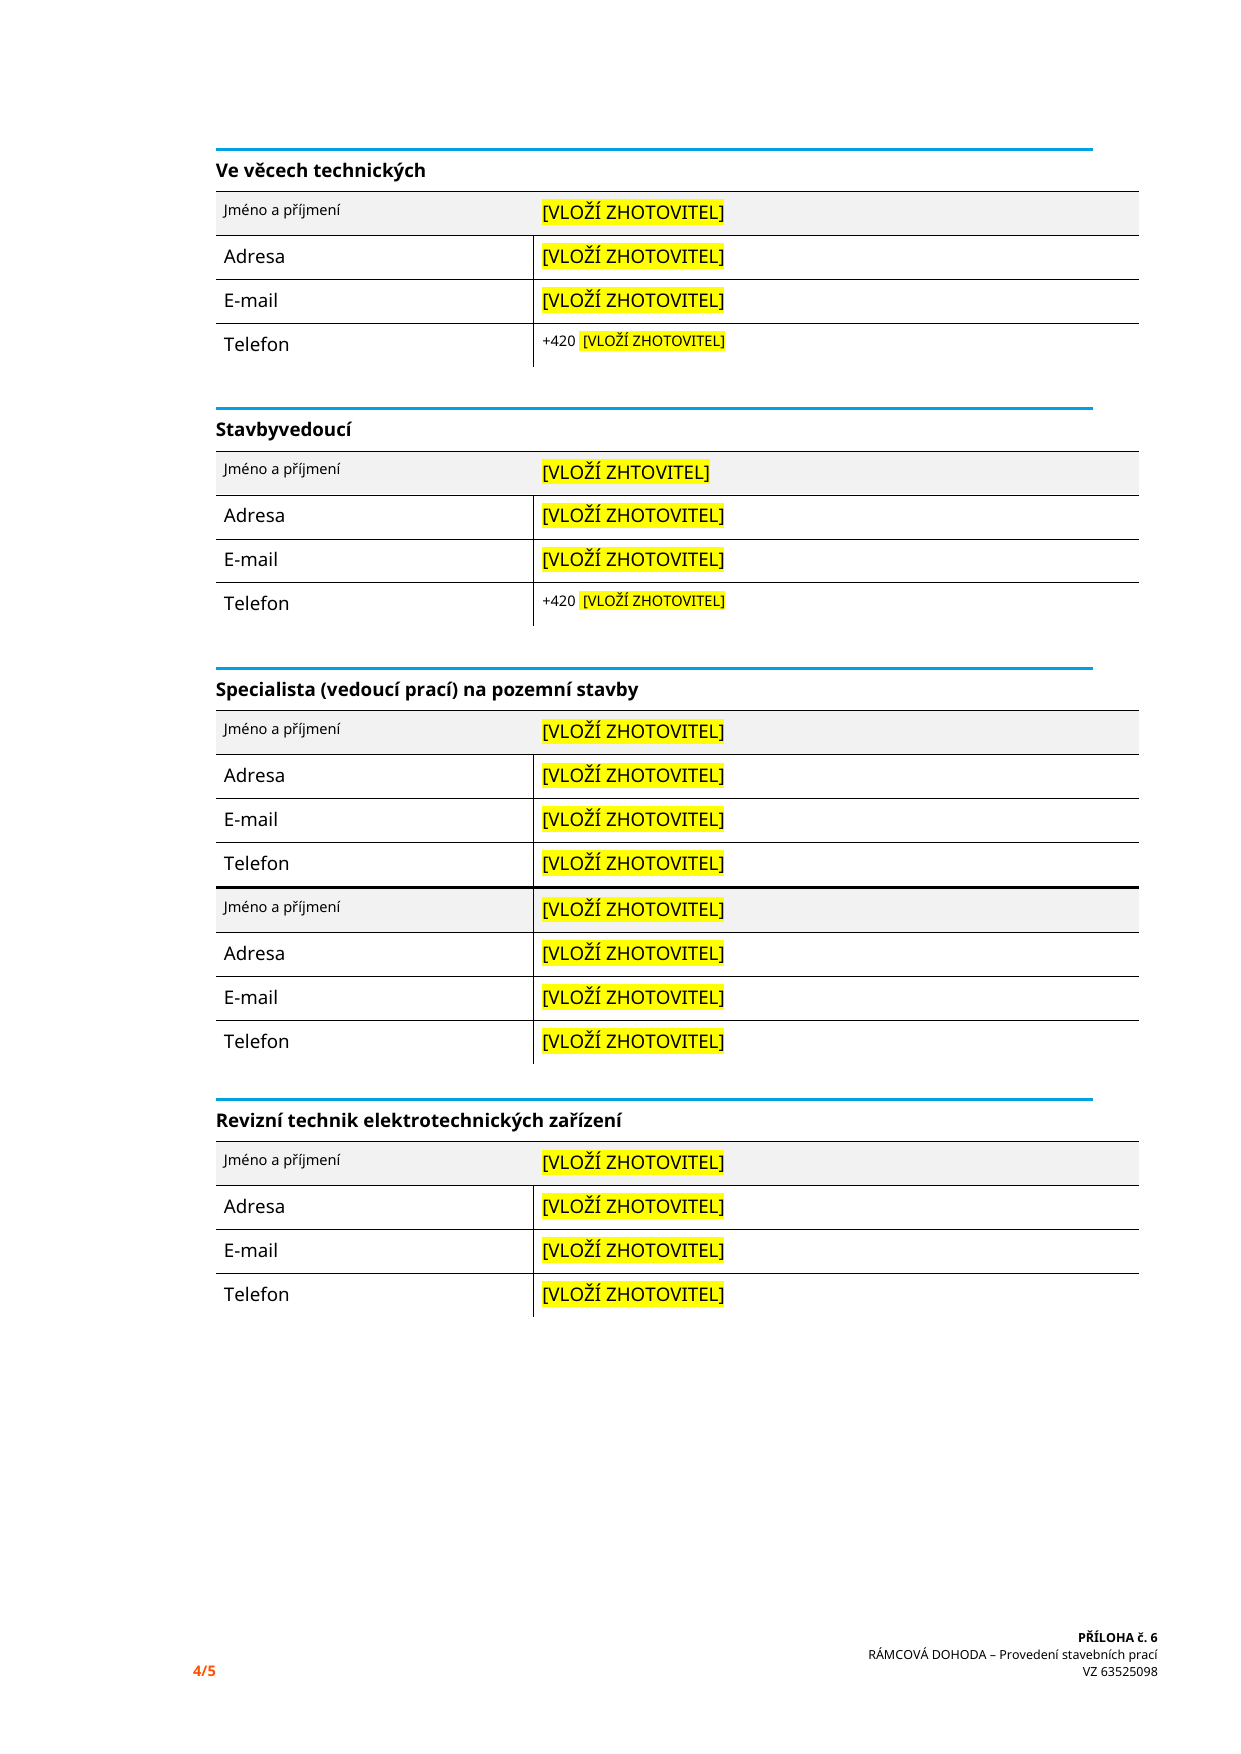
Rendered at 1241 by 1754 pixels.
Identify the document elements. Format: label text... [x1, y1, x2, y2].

table_cell Adresa [216, 1186, 533, 1229]
text Revizní technik elektrotechnických zařízení [216, 1101, 1093, 1132]
table_cell Telefon [216, 843, 533, 886]
table_cell E-mail [216, 977, 533, 1020]
table_cell [VLOŽÍ ZHOTOVITEL] [534, 236, 1139, 279]
table_cell [VLOŽÍ ZHOTOVITEL] [534, 1186, 1139, 1229]
table_header [VLOŽÍ ZHOTOVITEL] [534, 192, 1139, 235]
table_cell [VLOŽÍ ZHOTOVITEL] [534, 933, 1139, 976]
table_cell [VLOŽÍ ZHOTOVITEL] [534, 1021, 1139, 1064]
table_cell E-mail [216, 1230, 533, 1273]
table_cell +420 [VLOŽÍ ZHOTOVITEL] [534, 324, 1139, 367]
table_header Jméno a příjmení [216, 452, 534, 494]
table_cell [VLOŽÍ ZHOTOVITEL] [534, 977, 1139, 1020]
table_cell Adresa [216, 755, 533, 798]
table_cell E-mail [216, 280, 533, 323]
table_cell [VLOŽÍ ZHOTOVITEL] [534, 496, 1139, 538]
table_cell Adresa [216, 933, 533, 976]
text Stavbyvedoucí [216, 410, 1093, 442]
table_header Jméno a příjmení [216, 192, 534, 235]
table_cell Jméno a příjmení [216, 889, 533, 932]
table_cell [VLOŽÍ ZHOTOVITEL] [534, 843, 1139, 886]
table_cell E-mail [216, 799, 533, 842]
table_cell [VLOŽÍ ZHOTOVITEL] [534, 1274, 1139, 1317]
table_header [VLOŽÍ ZHTOVITEL] [534, 452, 1139, 494]
table_cell Adresa [216, 236, 533, 279]
table_header Jméno a příjmení [216, 711, 534, 754]
table_cell +420 [VLOŽÍ ZHOTOVITEL] [534, 583, 1139, 626]
table_cell [VLOŽÍ ZHOTOVITEL] [534, 1230, 1139, 1273]
text Specialista (vedoucí prací) na pozemní stavby [216, 670, 1093, 702]
table_cell [VLOŽÍ ZHOTOVITEL] [534, 755, 1139, 798]
table_cell Telefon [216, 1274, 533, 1317]
text Ve věcech technických [216, 151, 1093, 182]
table_header [VLOŽÍ ZHOTOVITEL] [534, 711, 1139, 754]
table_cell [VLOŽÍ ZHOTOVITEL] [534, 889, 1139, 932]
table_cell Telefon [216, 1021, 533, 1064]
table_cell [VLOŽÍ ZHOTOVITEL] [534, 280, 1139, 323]
table_cell [VLOŽÍ ZHOTOVITEL] [534, 799, 1139, 842]
table_cell Adresa [216, 496, 533, 538]
table_cell [VLOŽÍ ZHOTOVITEL] [534, 540, 1139, 582]
table_cell E-mail [216, 540, 533, 582]
table_header [VLOŽÍ ZHOTOVITEL] [534, 1142, 1139, 1185]
table_cell Telefon [216, 324, 533, 367]
table_cell Telefon [216, 583, 533, 626]
table_header Jméno a příjmení [216, 1142, 534, 1185]
